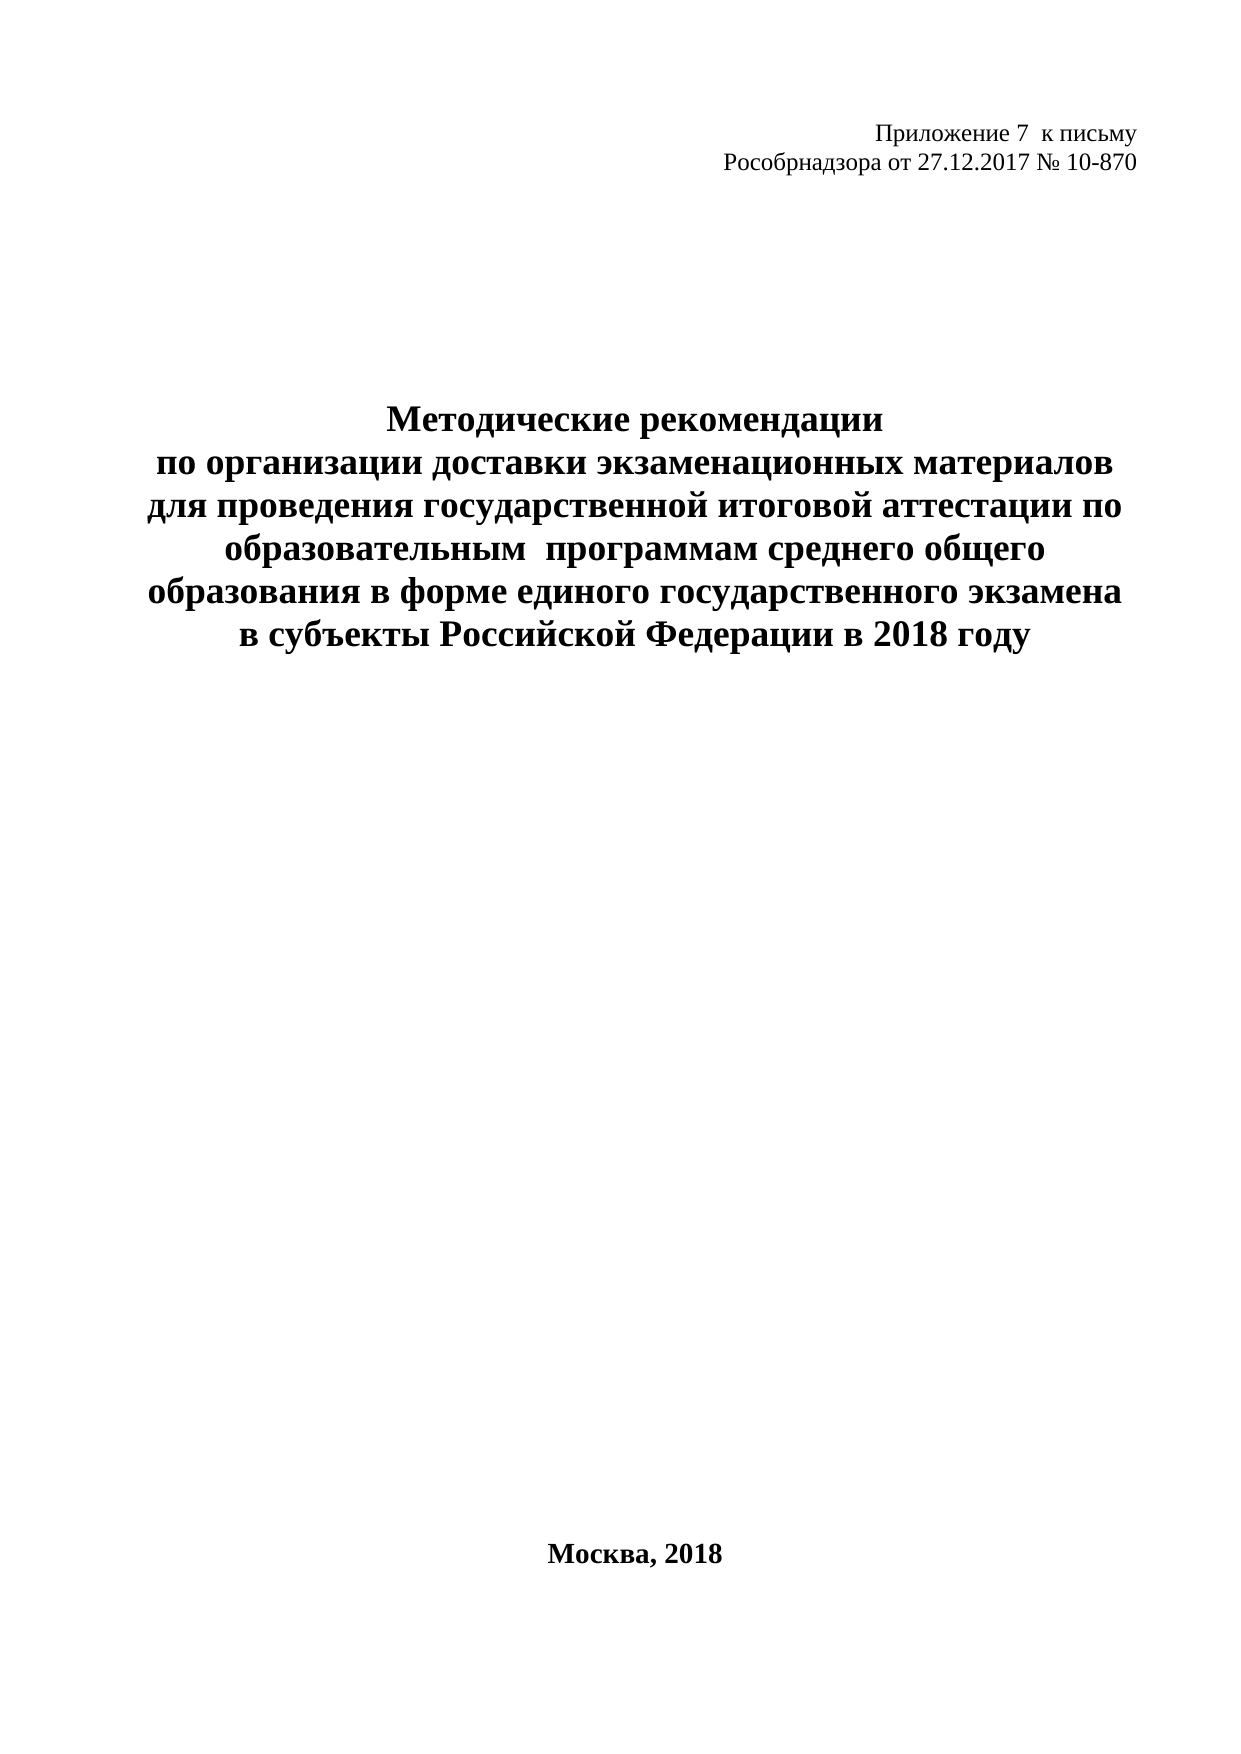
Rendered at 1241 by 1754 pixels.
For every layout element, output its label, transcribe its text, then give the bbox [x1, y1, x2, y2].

text Приложение 7 к письму [133, 118, 1137, 147]
text Рособрнадзора от 27.12.2017 № 10-870 [133, 147, 1137, 176]
text Москва, 2018 [133, 1536, 1137, 1570]
text по организации доставки экзаменационных материалов для проведения государственной итоговой аттестации по образовательным программам среднего общего образования в форме единого государственного экзамена в субъекты Российской Федерации в 2018 году [133, 439, 1137, 655]
text Методические рекомендации [133, 396, 1137, 439]
